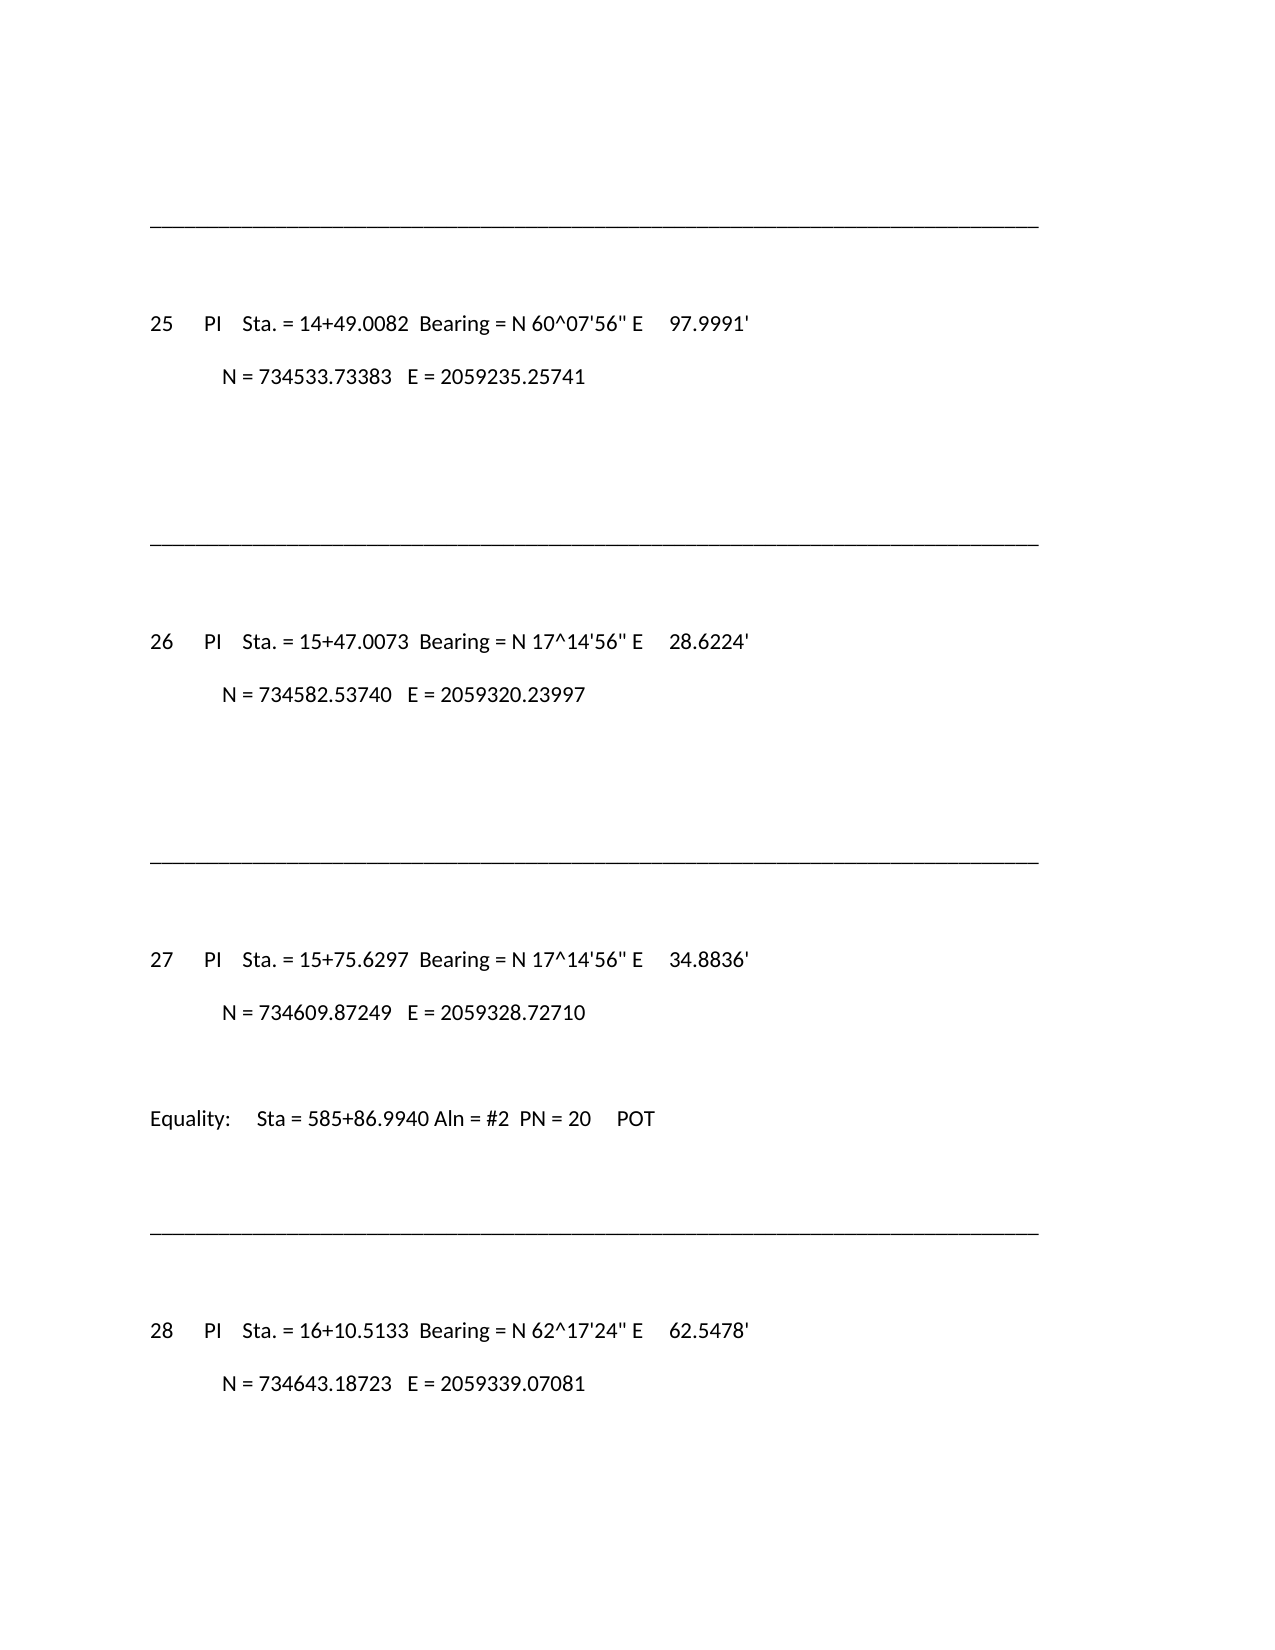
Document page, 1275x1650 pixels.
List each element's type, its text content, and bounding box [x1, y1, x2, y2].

text N = 734609.87249 E = 2059328.72710 [150, 998, 1125, 1026]
text N = 734643.18723 E = 2059339.07081 [150, 1369, 1125, 1397]
text Equality: Sta = 585+86.9940 Aln = #2 PN = 20 POT [150, 1104, 1125, 1132]
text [150, 203, 1125, 231]
text 26 PI Sta. = 15+47.0073 Bearing = N 17^14'56" E 28.6224' [150, 627, 1125, 655]
text 25 PI Sta. = 14+49.0082 Bearing = N 60^07'56" E 97.9991' [150, 309, 1125, 337]
text ______________________________________________________________________________ [150, 521, 1125, 549]
text N = 734582.53740 E = 2059320.23997 [150, 680, 1125, 708]
text 27 PI Sta. = 15+75.6297 Bearing = N 17^14'56" E 34.8836' [150, 945, 1125, 973]
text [150, 1210, 1125, 1238]
text 28 PI Sta. = 16+10.5133 Bearing = N 62^17'24" E 62.5478' [150, 1316, 1125, 1344]
text N = 734533.73383 E = 2059235.25741 [150, 362, 1125, 390]
text ______________________________________________________________________________ [150, 839, 1125, 867]
